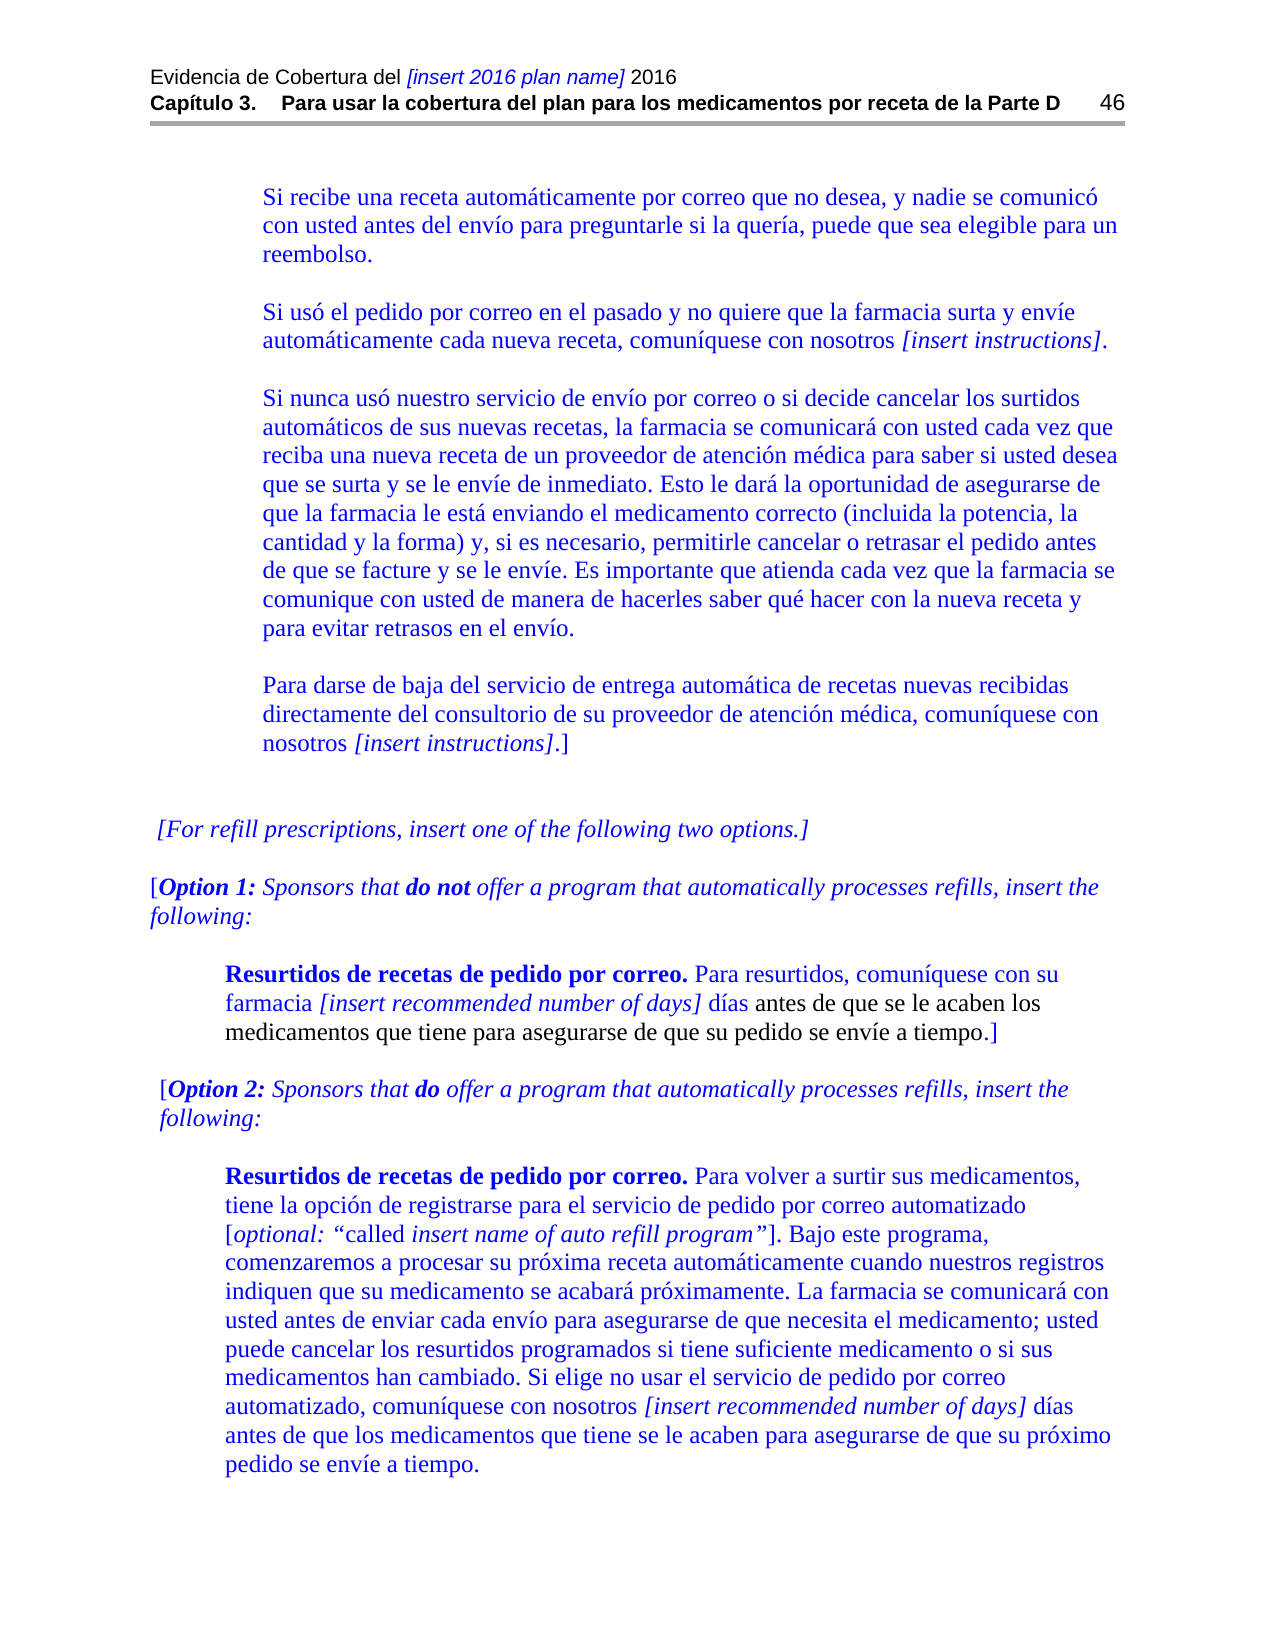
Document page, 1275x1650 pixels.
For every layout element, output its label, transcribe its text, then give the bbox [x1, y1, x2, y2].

text Resurtidos de recetas de pedido por correo. Para resurtidos, comuníquese con su farmacia [insert recommended number of days] días antes de que se le acaben los medicamentos que tiene para asegurarse de que su pedido se envíe a tiempo.] [225, 959, 1125, 1045]
text Si usó el pedido por correo en el pasado y no quiere que la farmacia surta y envíe automáticamente cada nueva receta, comuníquese con nosotros [insert instructions]. [262, 297, 1125, 354]
text Para darse de baja del servicio de entrega automática de recetas nuevas recibidas directamente del consultorio de su proveedor de atención médica, comuníquese con nosotros [insert instructions].] [262, 670, 1125, 757]
text Si nunca usó nuestro servicio de envío por correo o si decide cancelar los surtidos automáticos de sus nuevas recetas, la farmacia se comunicará con usted cada vez que reciba una nueva receta de un proveedor de atención médica para saber si usted desea que se surta y se le envíe de inmediato. Esto le dará la oportunidad de asegurarse de que la farmacia le está enviando el medicamento correcto (incluida la potencia, la cantidad y la forma) y, si es necesario, permitirle cancelar o retrasar el pedido antes de que se facture y se le envíe. Es importante que atienda cada vez que la farmacia se comunique con usted de manera de hacerles saber qué hacer con la nueva receta y para evitar retrasos en el envío. [262, 383, 1125, 642]
text Resurtidos de recetas de pedido por correo. Para volver a surtir sus medicamentos, tiene la opción de registrarse para el servicio de pedido por correo automatizado [optional: “called insert name of auto refill program”]. Bajo este programa, comenzaremos a procesar su próxima receta automáticamente cuando nuestros registros indiquen que su medicamento se acabará próximamente. La farmacia se comunicará con usted antes de enviar cada envío para asegurarse de que necesita el medicamento; usted puede cancelar los resurtidos programados si tiene suficiente medicamento o si sus medicamentos han cambiado. Si elige no usar el servicio de pedido por correo automatizado, comuníquese con nosotros [insert recommended number of days] días antes de que los medicamentos que tiene se le acaben para asegurarse de que su próximo pedido se envíe a tiempo. [225, 1161, 1125, 1477]
text Si recibe una receta automáticamente por correo que no desea, y nadie se comunicó con usted antes del envío para preguntarle si la quería, puede que sea elegible para un reembolso. [262, 182, 1125, 268]
text [For refill prescriptions, insert one of the following two options.] [150, 814, 1125, 843]
text [Option 1: Sponsors that do not offer a program that automatically processes refills, insert the following: [150, 872, 1125, 930]
text [Option 2: Sponsors that do offer a program that automatically processes refills, insert the following: [159, 1074, 1125, 1132]
